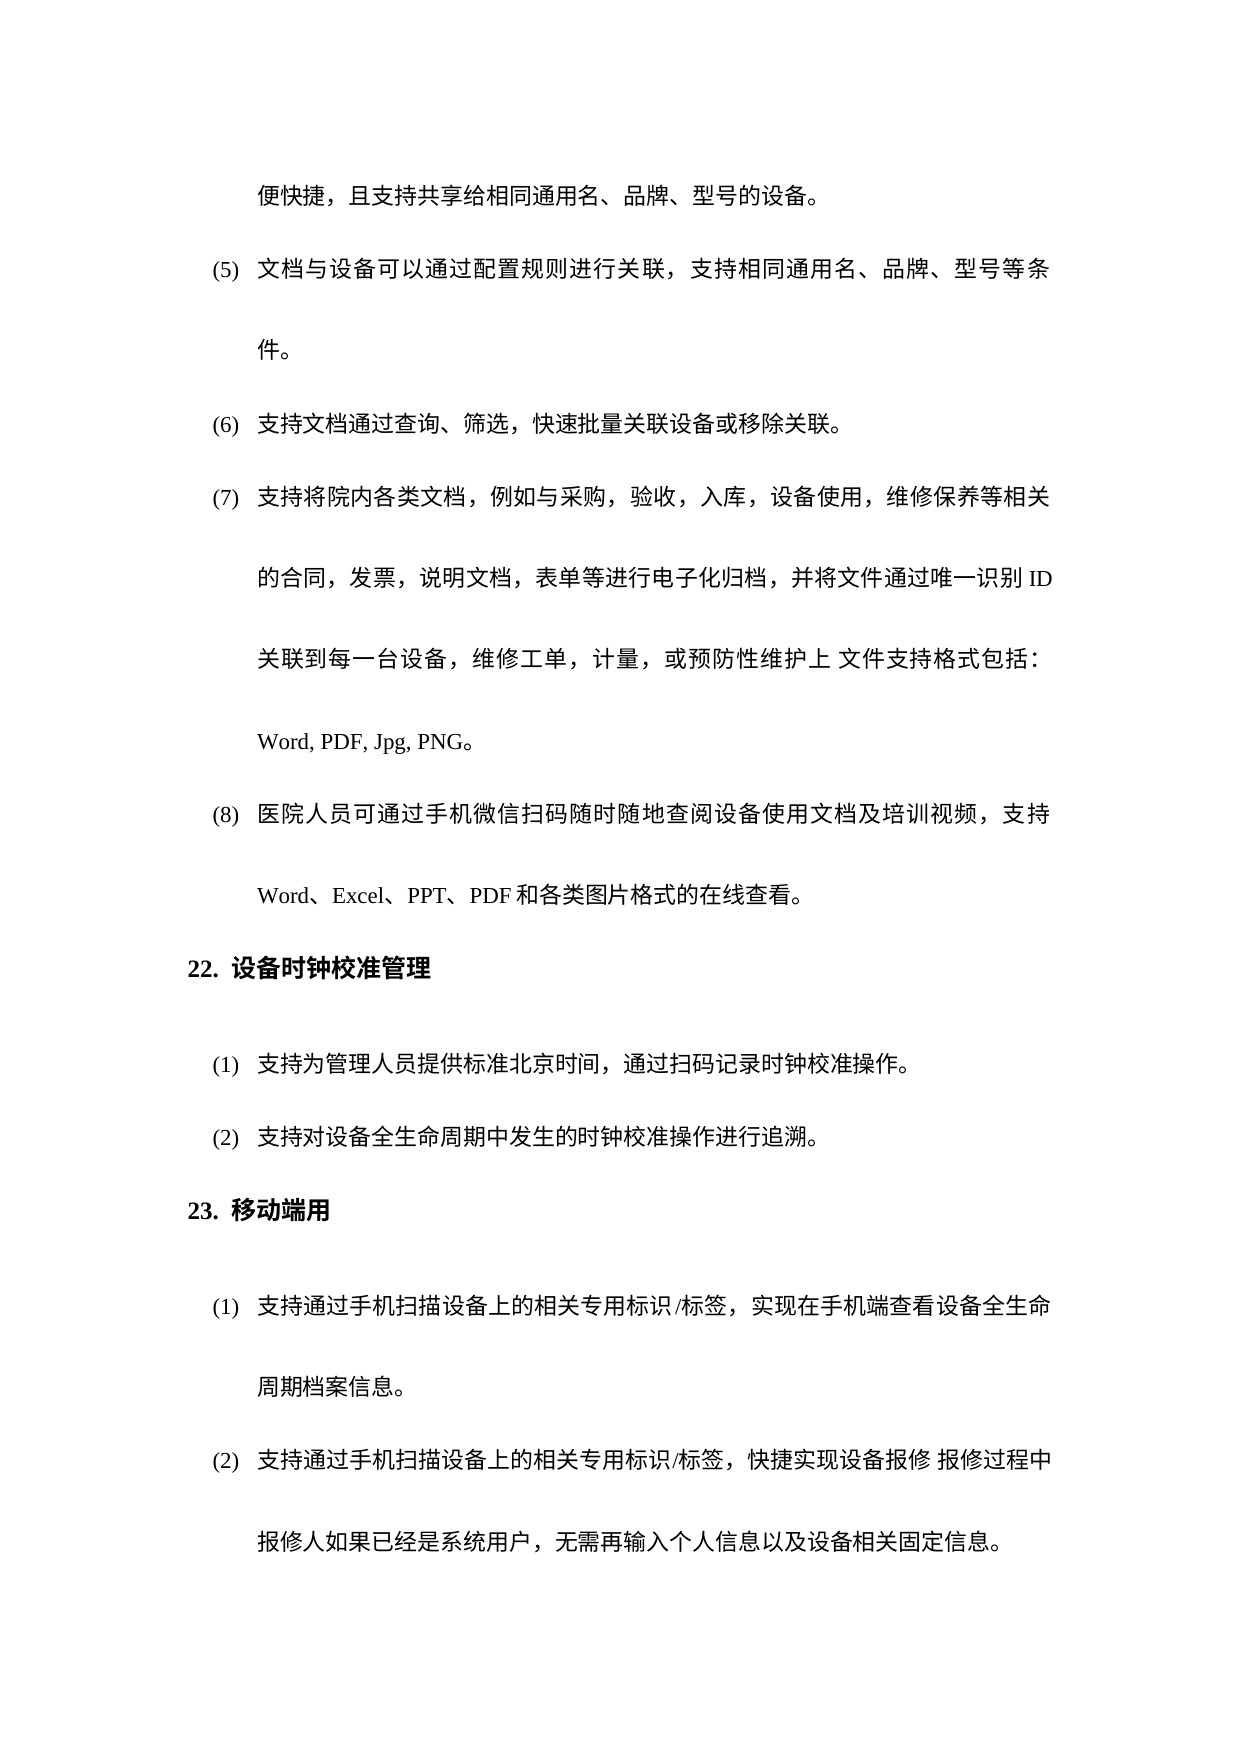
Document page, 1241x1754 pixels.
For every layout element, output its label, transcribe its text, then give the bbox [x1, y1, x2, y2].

list 支持对设备全生命周期中发生的时钟校准操作进行追溯。 [212, 1103, 1053, 1168]
list 文档与设备可以通过配置规则进行关联，支持相同通用名、品牌、型号等条件。 [212, 235, 1053, 381]
list 移动端用 [144, 1176, 1053, 1241]
list 支持通过手机扫描设备上的相关专用标识/标签，快捷实现设备报修 报修过程中报修人如果已经是系统用户，无需再输入个人信息以及设备相关固定信息。 [212, 1427, 1053, 1573]
list 设备时钟校准管理 [144, 934, 1053, 999]
list 医院人员可通过手机微信扫码随时随地查阅设备使用文档及培训视频，支持Word、Excel、PPT、PDF和各类图片格式的在线查看。 [212, 780, 1053, 926]
list 支持通过手机扫描设备上的相关专用标识/标签，实现在手机端查看设备全生命周期档案信息。 [212, 1272, 1053, 1418]
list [212, 162, 1053, 227]
list 支持将院内各类文档，例如与采购，验收，入库，设备使用，维修保养等相关的合同，发票，说明文档，表单等进行电子化归档，并将文件通过唯一识别ID关联到每一台设备，维修工单，计量，或预防性维护上 文件支持格式包括：Word, PDF, Jpg, PNG。 [212, 463, 1053, 772]
list 支持文档通过查询、筛选，快速批量关联设备或移除关联。 [212, 390, 1053, 455]
list 支持为管理人员提供标准北京时间，通过扫码记录时钟校准操作。 [212, 1030, 1053, 1095]
